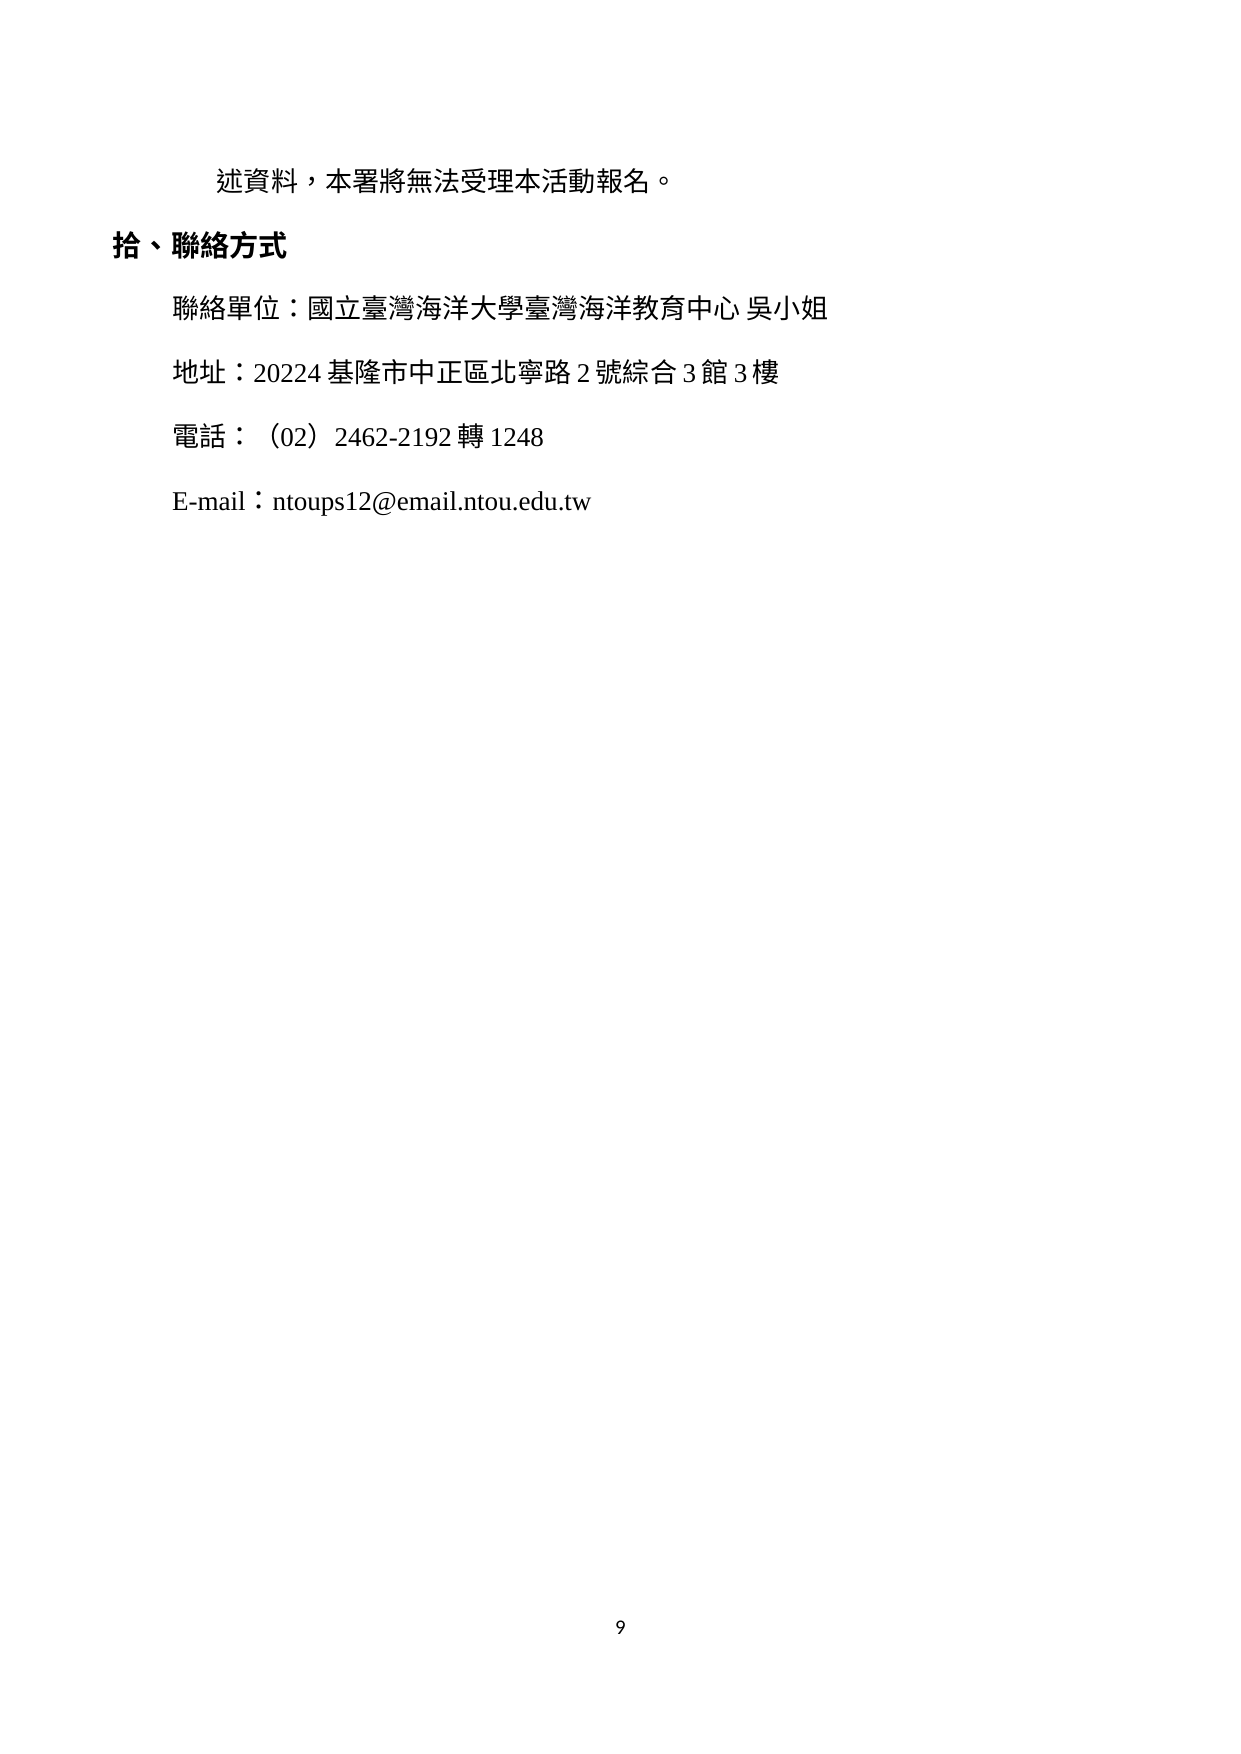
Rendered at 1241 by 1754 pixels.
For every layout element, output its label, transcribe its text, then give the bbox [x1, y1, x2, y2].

text 地址：20224 基隆市中正區北寧路2號綜合3館3樓 [172, 348, 1128, 393]
text 聯絡單位：國立臺灣海洋大學臺灣海洋教育中心 吳小姐 [172, 284, 1128, 329]
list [162, 157, 1128, 202]
list 拾、聯絡方式 [112, 221, 1128, 266]
text 電話：（02）2462-2192轉1248 [172, 412, 1128, 457]
text E-mail：ntoups12@email.ntou.edu.tw [172, 476, 1128, 521]
